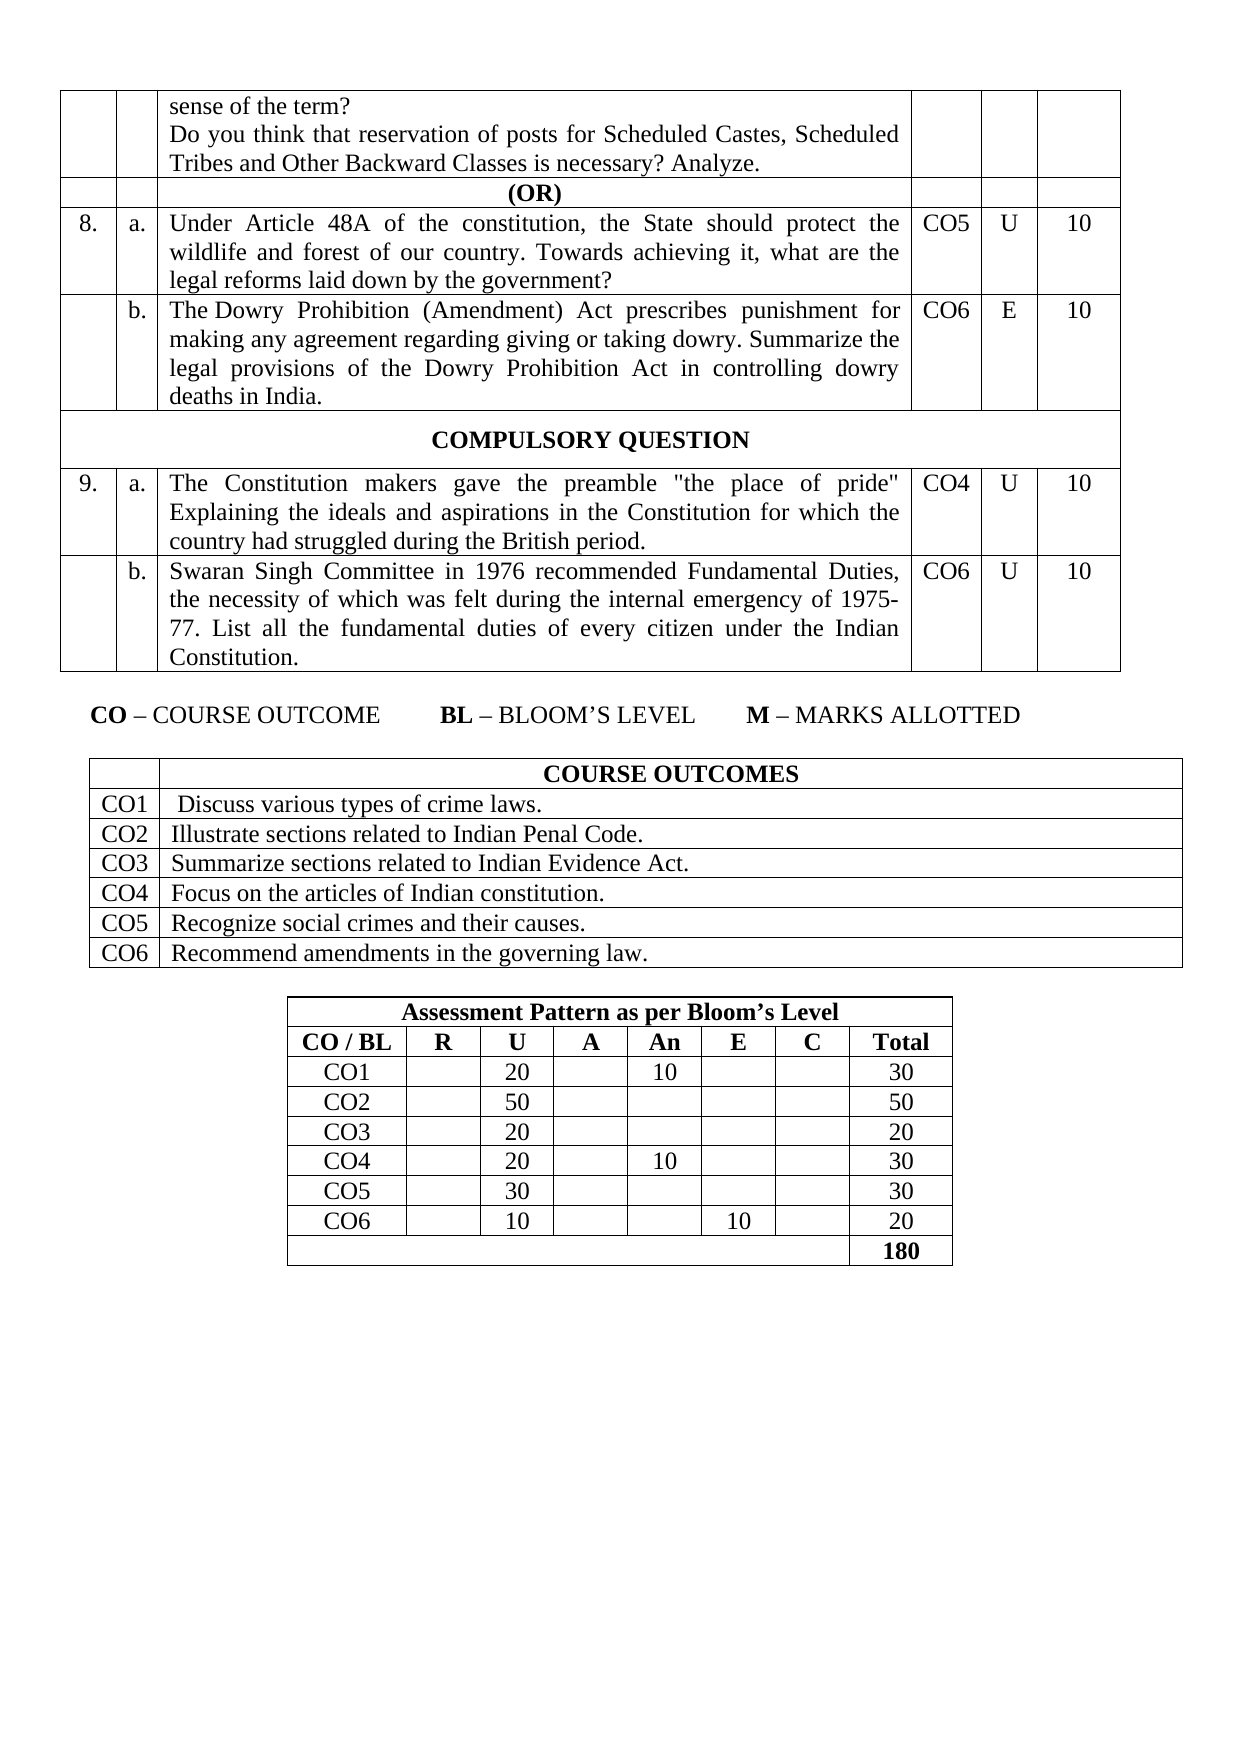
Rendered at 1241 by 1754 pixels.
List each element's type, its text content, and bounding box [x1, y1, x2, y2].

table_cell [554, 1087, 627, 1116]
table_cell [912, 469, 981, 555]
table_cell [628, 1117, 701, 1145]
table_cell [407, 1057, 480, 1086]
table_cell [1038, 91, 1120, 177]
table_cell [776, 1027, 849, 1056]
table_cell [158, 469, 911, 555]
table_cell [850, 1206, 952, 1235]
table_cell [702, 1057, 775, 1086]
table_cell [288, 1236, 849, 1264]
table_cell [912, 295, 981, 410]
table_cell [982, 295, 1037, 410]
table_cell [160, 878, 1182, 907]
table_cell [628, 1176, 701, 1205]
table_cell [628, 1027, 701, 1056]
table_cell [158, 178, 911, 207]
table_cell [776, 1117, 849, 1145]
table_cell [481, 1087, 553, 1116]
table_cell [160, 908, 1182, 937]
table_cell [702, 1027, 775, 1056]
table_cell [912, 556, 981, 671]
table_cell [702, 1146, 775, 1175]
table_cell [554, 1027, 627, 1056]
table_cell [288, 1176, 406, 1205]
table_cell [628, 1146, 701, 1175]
text CO – COURSE OUTCOME BL – BLOOM’S LEVEL M – MARKS ALLOTTED [90, 701, 1150, 729]
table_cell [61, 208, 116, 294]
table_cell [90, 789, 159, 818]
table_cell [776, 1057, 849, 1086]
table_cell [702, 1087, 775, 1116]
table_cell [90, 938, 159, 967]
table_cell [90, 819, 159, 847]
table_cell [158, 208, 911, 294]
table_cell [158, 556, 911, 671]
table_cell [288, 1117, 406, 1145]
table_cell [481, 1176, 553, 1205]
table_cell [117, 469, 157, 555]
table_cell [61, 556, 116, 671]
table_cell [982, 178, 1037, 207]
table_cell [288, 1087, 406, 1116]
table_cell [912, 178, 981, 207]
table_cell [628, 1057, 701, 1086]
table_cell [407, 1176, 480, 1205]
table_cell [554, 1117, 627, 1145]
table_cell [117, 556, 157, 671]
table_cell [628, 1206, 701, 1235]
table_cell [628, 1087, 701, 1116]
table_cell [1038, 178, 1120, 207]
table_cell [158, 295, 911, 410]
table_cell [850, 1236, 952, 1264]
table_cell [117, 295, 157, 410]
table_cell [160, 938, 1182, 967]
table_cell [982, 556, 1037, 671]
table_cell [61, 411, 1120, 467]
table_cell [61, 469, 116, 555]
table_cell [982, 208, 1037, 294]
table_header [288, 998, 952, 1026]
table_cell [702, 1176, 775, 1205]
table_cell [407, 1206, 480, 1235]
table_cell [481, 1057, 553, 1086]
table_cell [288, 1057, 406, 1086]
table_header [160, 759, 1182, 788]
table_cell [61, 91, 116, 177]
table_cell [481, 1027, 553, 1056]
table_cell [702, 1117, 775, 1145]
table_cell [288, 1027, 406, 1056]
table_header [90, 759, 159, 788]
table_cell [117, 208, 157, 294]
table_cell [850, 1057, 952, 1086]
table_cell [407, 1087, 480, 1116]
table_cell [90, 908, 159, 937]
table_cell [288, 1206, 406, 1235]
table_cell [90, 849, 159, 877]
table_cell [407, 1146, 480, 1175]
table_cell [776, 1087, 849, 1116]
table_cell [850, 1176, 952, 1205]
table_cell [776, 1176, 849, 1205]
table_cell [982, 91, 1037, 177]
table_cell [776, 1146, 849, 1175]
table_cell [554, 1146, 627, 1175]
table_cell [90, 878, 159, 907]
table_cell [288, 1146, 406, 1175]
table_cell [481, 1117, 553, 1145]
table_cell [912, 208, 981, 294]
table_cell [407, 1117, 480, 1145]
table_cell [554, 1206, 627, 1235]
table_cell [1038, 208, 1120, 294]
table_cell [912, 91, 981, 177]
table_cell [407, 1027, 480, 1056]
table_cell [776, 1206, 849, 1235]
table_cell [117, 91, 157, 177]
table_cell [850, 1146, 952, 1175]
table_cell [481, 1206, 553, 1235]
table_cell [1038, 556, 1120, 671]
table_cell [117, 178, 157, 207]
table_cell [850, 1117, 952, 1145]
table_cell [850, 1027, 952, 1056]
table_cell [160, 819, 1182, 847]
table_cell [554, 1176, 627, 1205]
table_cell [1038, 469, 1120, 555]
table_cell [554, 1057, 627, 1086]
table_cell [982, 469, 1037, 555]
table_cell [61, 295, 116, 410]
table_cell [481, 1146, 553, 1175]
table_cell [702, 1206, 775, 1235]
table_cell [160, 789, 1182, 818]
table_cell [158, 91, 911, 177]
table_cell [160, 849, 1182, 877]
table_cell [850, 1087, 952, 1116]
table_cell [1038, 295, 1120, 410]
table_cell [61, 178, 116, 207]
